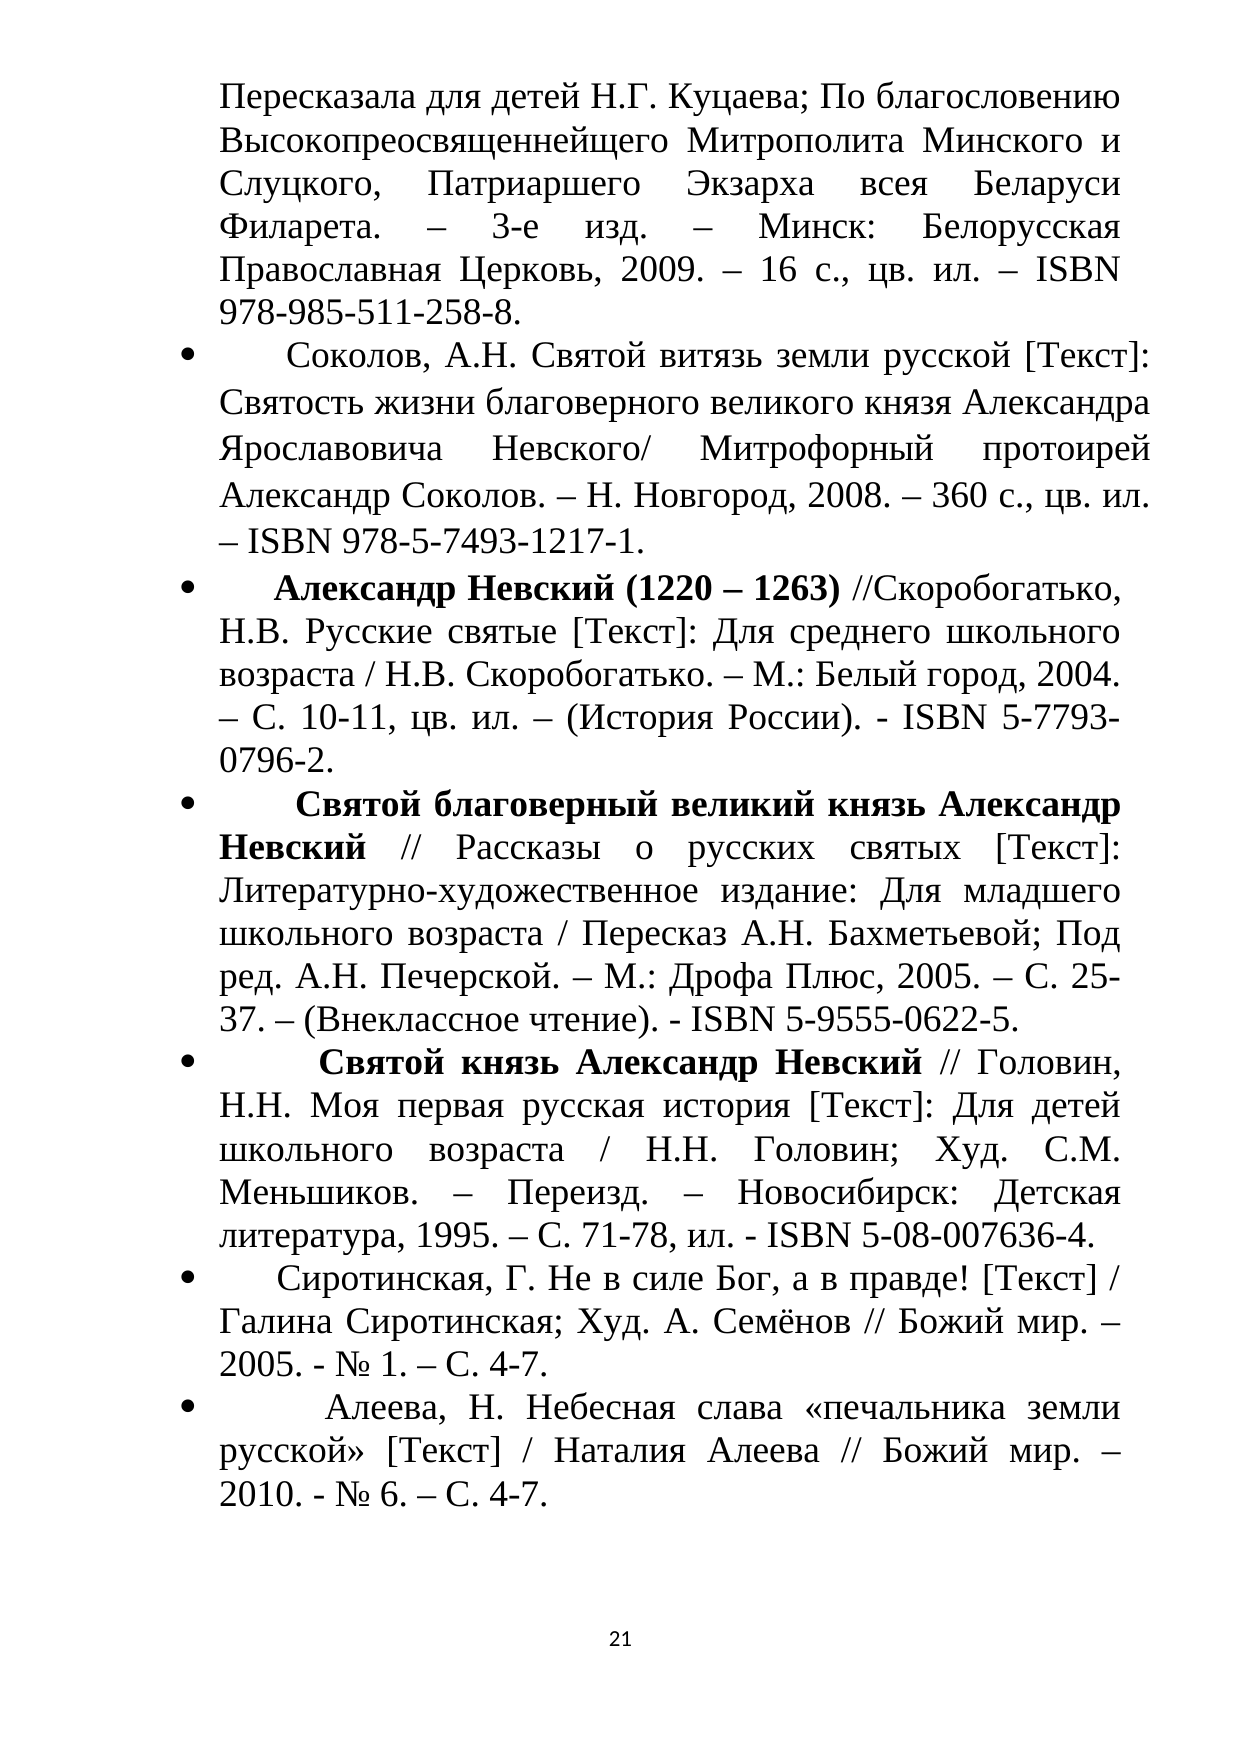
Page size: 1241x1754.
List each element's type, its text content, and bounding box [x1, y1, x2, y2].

list Соколов, А.Н. Святой витязь земли русской [Текст]: Святость жизни благоверного великого князя Александра Ярославовича Невского/ Митрофорный протоирей Александр Соколов. – Н. Новгород, 2008. – 360 с., цв. ил. – ISBN 978-5-7493-1217-1. [181, 160, 1152, 389]
list Святой благоверный великий князь Александр Невский // Рассказы о русских святых [Текст]: Литературно-художественное издание: Для младшего школьного возраста / Пересказ А.Н. Бахметьевой; Под ред. А.Н. Печерской. – М.: Дрофа Плюс, 2005. – С. 25-37. – (Внеклассное чтение). - ISBN 5-9555-0622-5. [181, 608, 1122, 867]
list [181, 74, 1122, 160]
list Алеева, Н. Небесная слава «печальника земли русской» [Текст] / Наталия Алеева // Божий мир. – 2010. - № 6. – С. 4-7. [181, 1212, 1122, 1342]
list Святой князь Александр Невский // Головин, Н.Н. Моя первая русская история [Текст]: Для детей школьного возраста / Н.Н. Головин; Худ. С.М. Меньшиков. – Переизд. – Новосибирск: Детская литература, 1995. – С. 71-78, ил. - ISBN 5-08-007636-4. [181, 867, 1122, 1083]
list Александр Невский (1220 – 1263) //Скоробогатько, Н.В. Русские святые [Текст]: Для среднего школьного возраста / Н.В. Скоробогатько. – М.: Белый город, 2004. – С. 10-11, цв. ил. – (История России). - ISBN 5-7793-0796-2. [181, 393, 1122, 608]
list Сиротинская, Г. Не в силе Бог, а в правде! [Текст] / Галина Сиротинская; Худ. А. Семёнов // Божий мир. – 2005. - № 1. – С. 4-7. [181, 1083, 1122, 1212]
